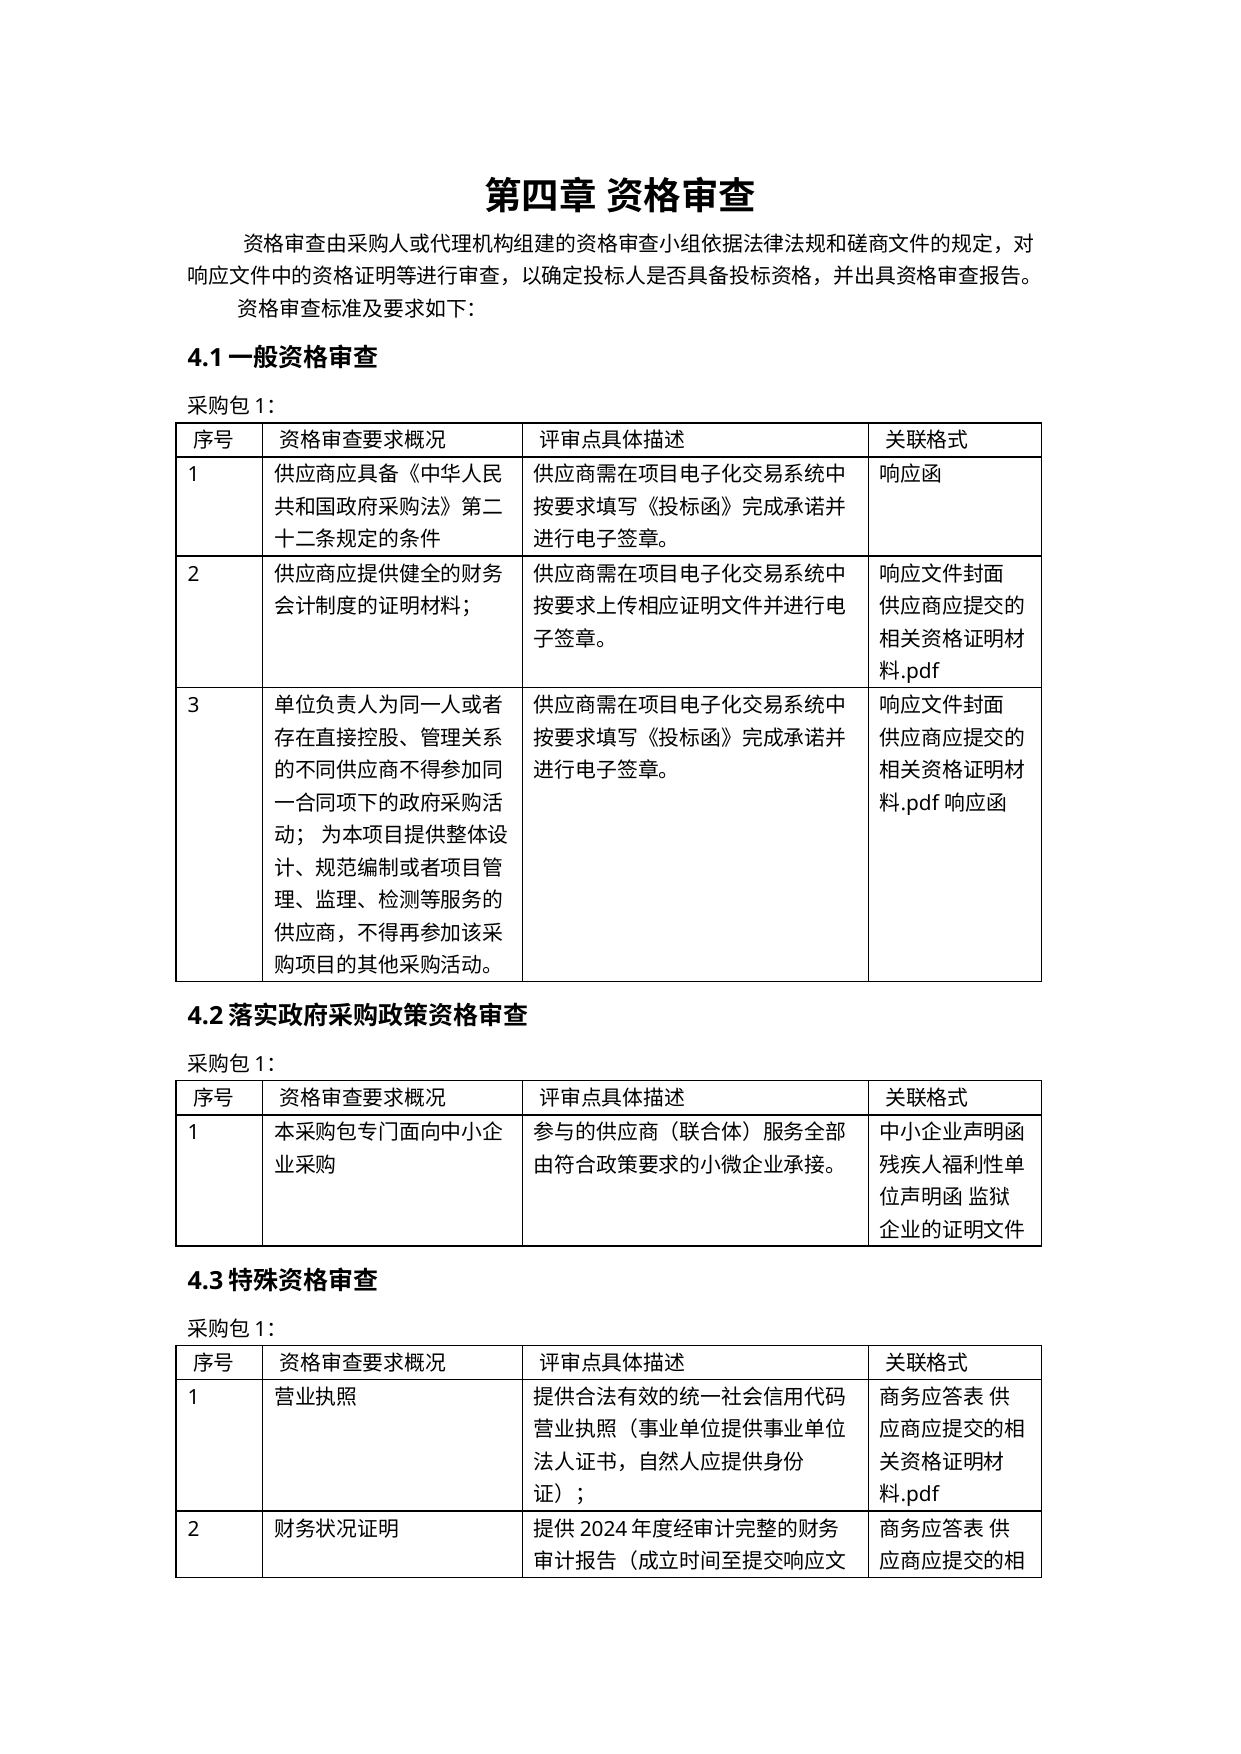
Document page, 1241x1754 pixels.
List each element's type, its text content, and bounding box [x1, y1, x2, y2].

table_cell 2 [177, 557, 262, 687]
table_header 关联格式 [869, 1346, 1041, 1378]
table_header 评审点具体描述 [523, 424, 868, 456]
table_cell 响应函 [869, 458, 1041, 555]
table_cell 参与的供应商（联合体）服务全部由符合政策要求的小微企业承接。 [523, 1116, 868, 1245]
table_cell 供应商应具备《中华人民共和国政府采购法》第二十二条规定的条件 [263, 458, 522, 555]
table_cell 供应商应提供健全的财务会计制度的证明材料； [263, 557, 522, 687]
table_cell 1 [177, 1116, 262, 1245]
table_cell 供应商需在项目电子化交易系统中按要求上传相应证明文件并进行电子签章。 [523, 557, 868, 687]
table_cell 响应文件封面 供应商应提交的相关资格证明材料.pdf [869, 557, 1041, 687]
table_header 序号 [177, 1346, 262, 1378]
table_cell 响应文件封面 供应商应提交的相关资格证明材料.pdf 响应函 [869, 688, 1041, 981]
text 4.1一般资格审查 [187, 324, 1053, 389]
text 资格审查标准及要求如下： [187, 292, 1053, 324]
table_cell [523, 1512, 868, 1577]
table_cell 3 [177, 688, 262, 981]
table_cell 单位负责人为同一人或者存在直接控股、管理关系的不同供应商不得参加同一合同项下的政府采购活动； 为本项目提供整体设计、规范编制或者项目管理、监理、检测等服务的供应商，不得再参加该采购项目的其他采购活动。 [263, 688, 522, 981]
table_cell 供应商需在项目电子化交易系统中按要求填写《投标函》完成承诺并进行电子签章。 [523, 458, 868, 555]
table_cell 营业执照 [263, 1380, 522, 1510]
table_header 资格审查要求概况 [263, 1081, 522, 1114]
table_cell 本采购包专门面向中小企业采购 [263, 1116, 522, 1245]
table_cell 1 [177, 1380, 262, 1510]
text 资格审查由采购人或代理机构组建的资格审查小组依据法律法规和磋商文件的规定，对响应文件中的资格证明等进行审查，以确定投标人是否具备投标资格，并出具资格审查报告。 [187, 227, 1053, 292]
table_cell 2 [177, 1512, 262, 1577]
table_header 评审点具体描述 [523, 1346, 868, 1378]
table_header 序号 [177, 1081, 262, 1114]
table_header 序号 [177, 424, 262, 456]
table_header 资格审查要求概况 [263, 1346, 522, 1378]
table_cell 商务应答表 供应商应提交的相关资格证明材料.pdf [869, 1380, 1041, 1510]
table_cell 财务状况证明 [263, 1512, 522, 1577]
text 采购包1： [187, 1047, 1053, 1080]
table_header 资格审查要求概况 [263, 424, 522, 456]
table_cell 1 [177, 458, 262, 555]
text 采购包1： [187, 1312, 1053, 1344]
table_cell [869, 1512, 1041, 1577]
text 4.2落实政府采购政策资格审查 [187, 982, 1053, 1047]
table_cell 供应商需在项目电子化交易系统中按要求填写《投标函》完成承诺并进行电子签章。 [523, 688, 868, 981]
table_cell 中小企业声明函 残疾人福利性单位声明函 监狱企业的证明文件 [869, 1116, 1041, 1245]
table_header 评审点具体描述 [523, 1081, 868, 1114]
table_header 关联格式 [869, 424, 1041, 456]
text 采购包1： [187, 389, 1053, 422]
table_header 关联格式 [869, 1081, 1041, 1114]
table_cell 提供合法有效的统一社会信用代码营业执照（事业单位提供事业单位法人证书，自然人应提供身份证）； [523, 1380, 868, 1510]
text 第四章 资格审查 [187, 162, 1053, 227]
text 4.3特殊资格审查 [187, 1247, 1053, 1312]
